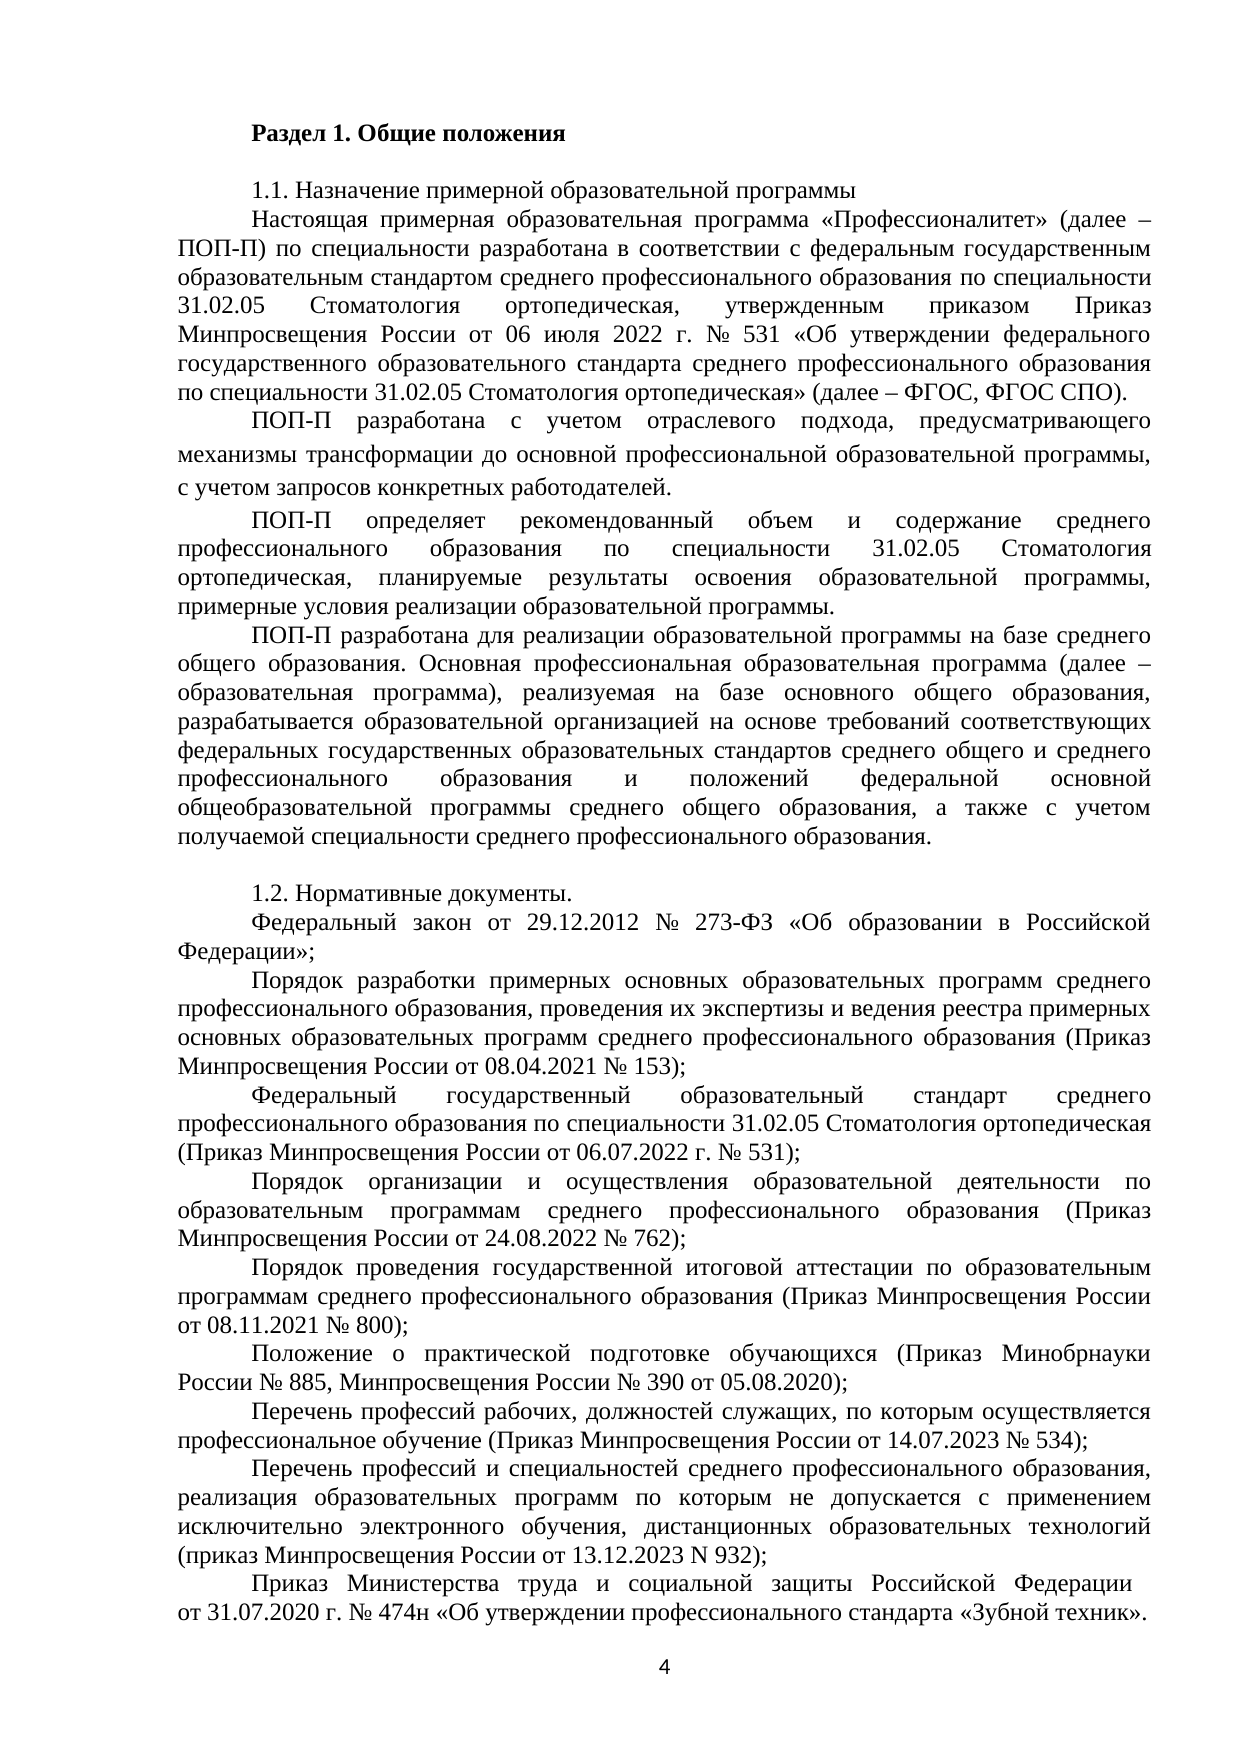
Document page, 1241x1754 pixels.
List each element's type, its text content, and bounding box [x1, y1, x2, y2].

text Перечень профессий и специальностей среднего профессионального образования, реализация образовательных программ по которым не допускается с применением исключительно электронного обучения, дистанционных образовательных технологий (приказ Минпросвещения России от 13.12.2023 N 932); [177, 1453, 1152, 1568]
subtitle Раздел 1. Общие положения [177, 118, 1152, 147]
text Федеральный государственный образовательный стандарт среднего профессионального образования по специальности 31.02.05 Стоматология ортопедическая (Приказ Минпросвещения России от 06.07.2022 г. № 531); [177, 1080, 1152, 1166]
text 1.2. Нормативные документы. [177, 878, 1152, 907]
text Приказ Министерства труда и социальной защиты Российской Федерации от 31.07.2020 г. № 474н «Об утверждении профессионального стандарта «Зубной техник». [177, 1568, 1152, 1626]
text ПОП-П разработана для реализации образовательной программы на базе среднего общего образования. Основная профессиональная образовательная программа (далее – образовательная программа), реализуемая на базе основного общего образования, разрабатывается образовательной организацией на основе требований соответствующих федеральных государственных образовательных стандартов среднего общего и среднего профессионального образования и положений федеральной основной общеобразовательной программы среднего общего образования, а также с учетом получаемой специальности среднего профессионального образования. [177, 620, 1152, 850]
list ПОП-П разработана с учетом отраслевого подхода, предусматривающего механизмы трансформации до основной профессиональной образовательной программы, с учетом запросов конкретных работодателей. [177, 406, 1152, 500]
text Положение о практической подготовке обучающихся (Приказ Минобрнауки России № 885, Минпросвещения России № 390 от 05.08.2020); [177, 1338, 1152, 1396]
text Федеральный закон от 29.12.2012 № 273-ФЗ «Об образовании в Российской Федерации»; [177, 907, 1152, 965]
text Порядок организации и осуществления образовательной деятельности по образовательным программам среднего профессионального образования (Приказ Минпросвещения России от 24.08.2022 № 762); [177, 1166, 1152, 1252]
text Порядок проведения государственной итоговой аттестации по образовательным программам среднего профессионального образования (Приказ Минпросвещения России от 08.11.2021 № 800); [177, 1252, 1152, 1338]
list Настоящая примерная образовательная программа «Профессионалитет» (далее – ПОП-П) по специальности разработана в соответствии с федеральным государственным образовательным стандартом среднего профессионального образования по специальности 31.02.05 Стоматология ортопедическая, утвержденным приказом Приказ Минпросвещения России от 06 июля 2022 г. № 531 «Об утверждении федерального государственного образовательного стандарта среднего профессионального образования по специальности 31.02.05 Стоматология ортопедическая» (далее – ФГОС, ФГОС СПО). [177, 204, 1152, 406]
text Перечень профессий рабочих, должностей служащих, по которым осуществляется профессиональное обучение (Приказ Минпросвещения России от 14.07.2023 № 534); [177, 1396, 1152, 1453]
text ПОП-П определяет рекомендованный объем и содержание среднего профессионального образования по специальности 31.02.05 Стоматология ортопедическая, планируемые результаты освоения образовательной программы, примерные условия реализации образовательной программы. [177, 505, 1152, 620]
text 1.1. Назначение примерной образовательной программы [177, 176, 1152, 204]
text Порядок разработки примерных основных образовательных программ среднего профессионального образования, проведения их экспертизы и ведения реестра примерных основных образовательных программ среднего профессионального образования (Приказ Минпросвещения России от 08.04.2021 № 153); [177, 965, 1152, 1080]
